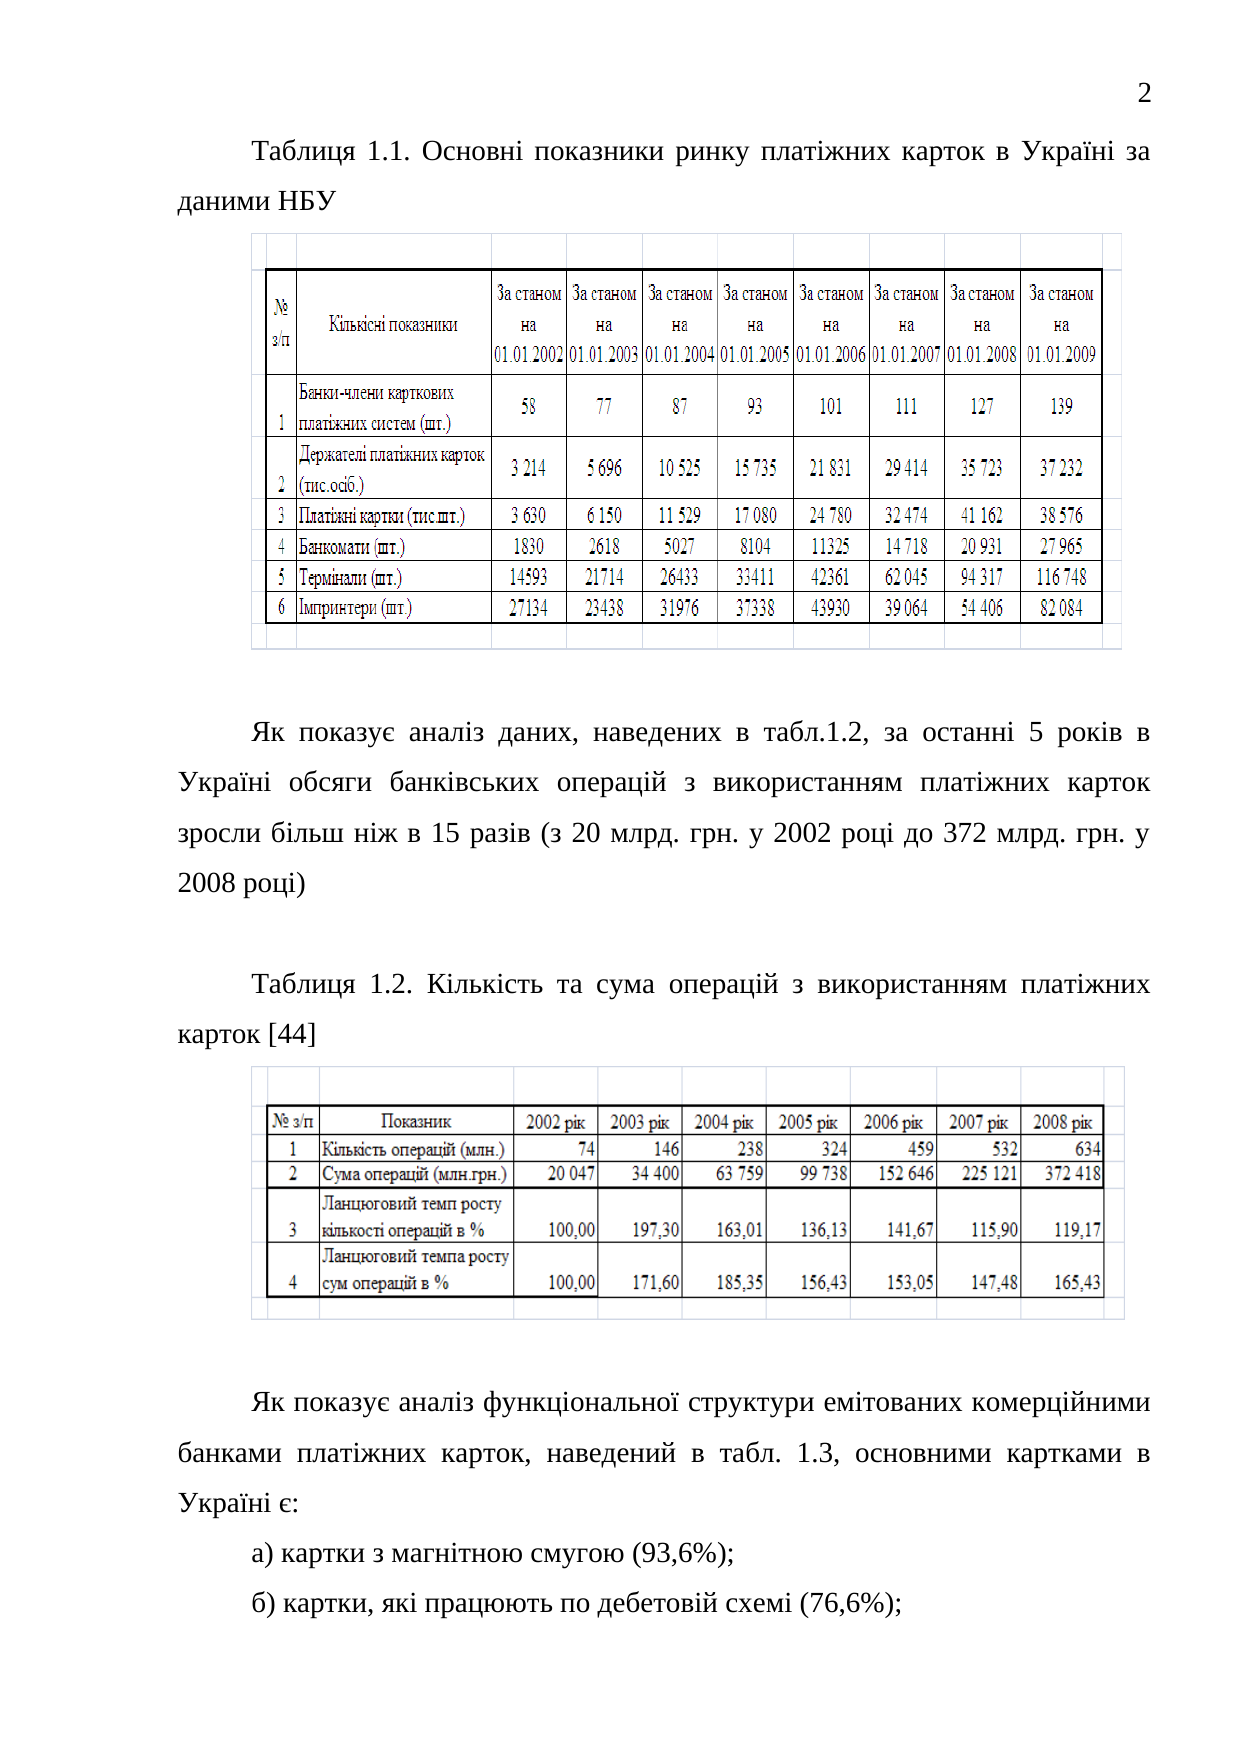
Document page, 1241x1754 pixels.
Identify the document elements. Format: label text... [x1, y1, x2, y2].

text Як показує аналіз даних, наведених в табл.1.2, за останні 5 років в Україні обсяги банківських операцій з використанням платіжних карток зросли більш ніж в 15 разів (з 20 млрд. грн. у 2002 році до 372 млрд. грн. у 2008 році) [177, 714, 1152, 899]
text а) картки з магнітною смугою (93,6%); [177, 1535, 1152, 1569]
text Таблиця 1.2. Кількість та сума операцій з використанням платіжних карток [44] [177, 966, 1152, 1050]
text Таблиця 1.1. Основні показники ринку платіжних карток в Україні за даними НБУ [177, 133, 1152, 217]
text б) картки, які працюють по дебетовій схемі (76,6%); [177, 1586, 1152, 1619]
picture [251, 1066, 1125, 1320]
picture [251, 233, 1122, 650]
text Як показує аналіз функціональної структури емітованих комерційними банками платіжних карток, наведений в табл. 1.3, основними картками в Україні є: [177, 1384, 1152, 1518]
